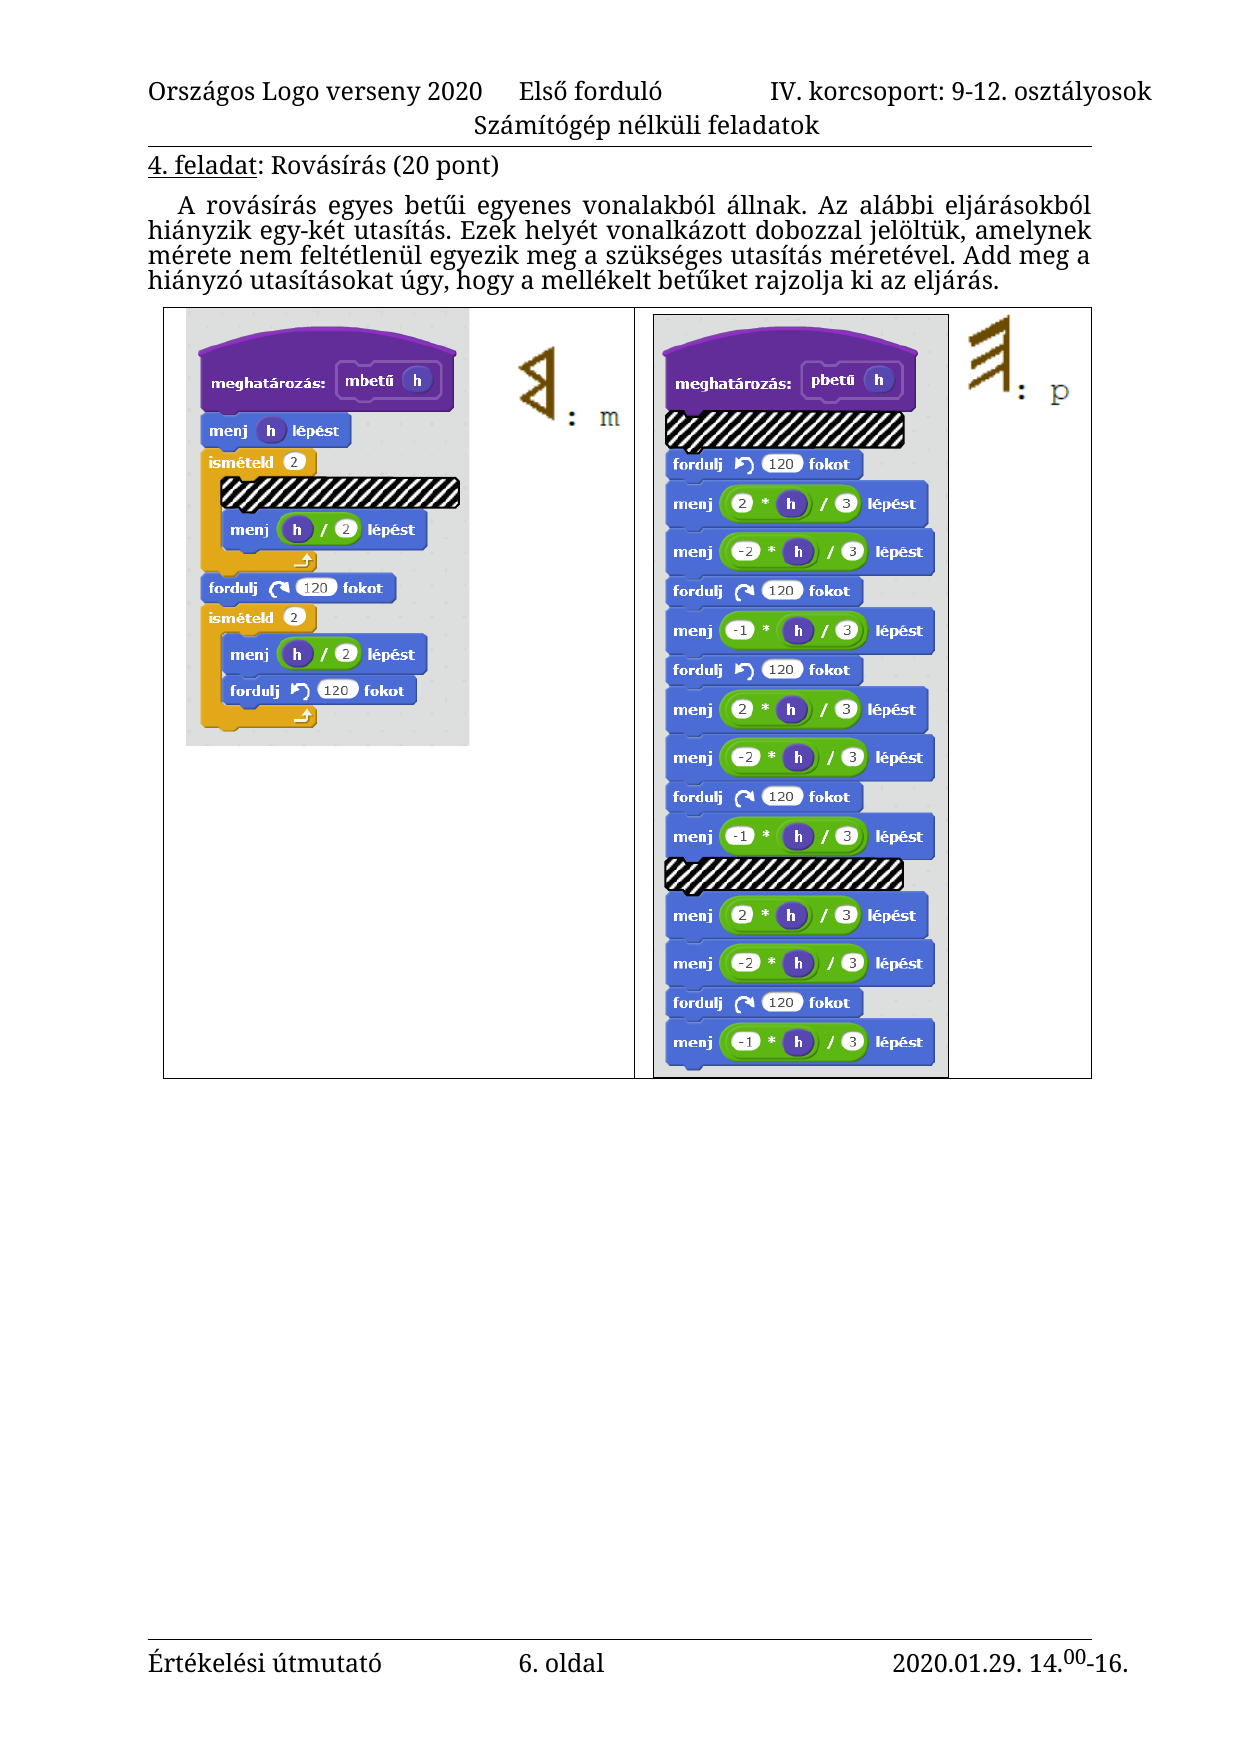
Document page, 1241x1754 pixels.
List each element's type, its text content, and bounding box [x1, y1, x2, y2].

picture [516, 337, 623, 437]
text 4. feladat: Rovásírás (20 pont) [148, 148, 1092, 182]
text A rovásírás egyes betűi egyenes vonalakból állnak. Az alábbi eljárásokból hiányzik egy-két utasítás. Ezek helyét vonalkázott dobozzal jelöltük, amelynek mérete nem feltétlenül egyezik meg a szükséges utasítás méretével. Add meg a hiányzó utasításokat úgy, hogy a mellékelt betűket rajzolja ki az eljárás. [148, 194, 1092, 294]
table_header [953, 308, 1091, 1078]
table_header [164, 308, 504, 1078]
table_header [505, 308, 634, 1078]
table_header [635, 308, 953, 1078]
picture [962, 309, 1069, 408]
